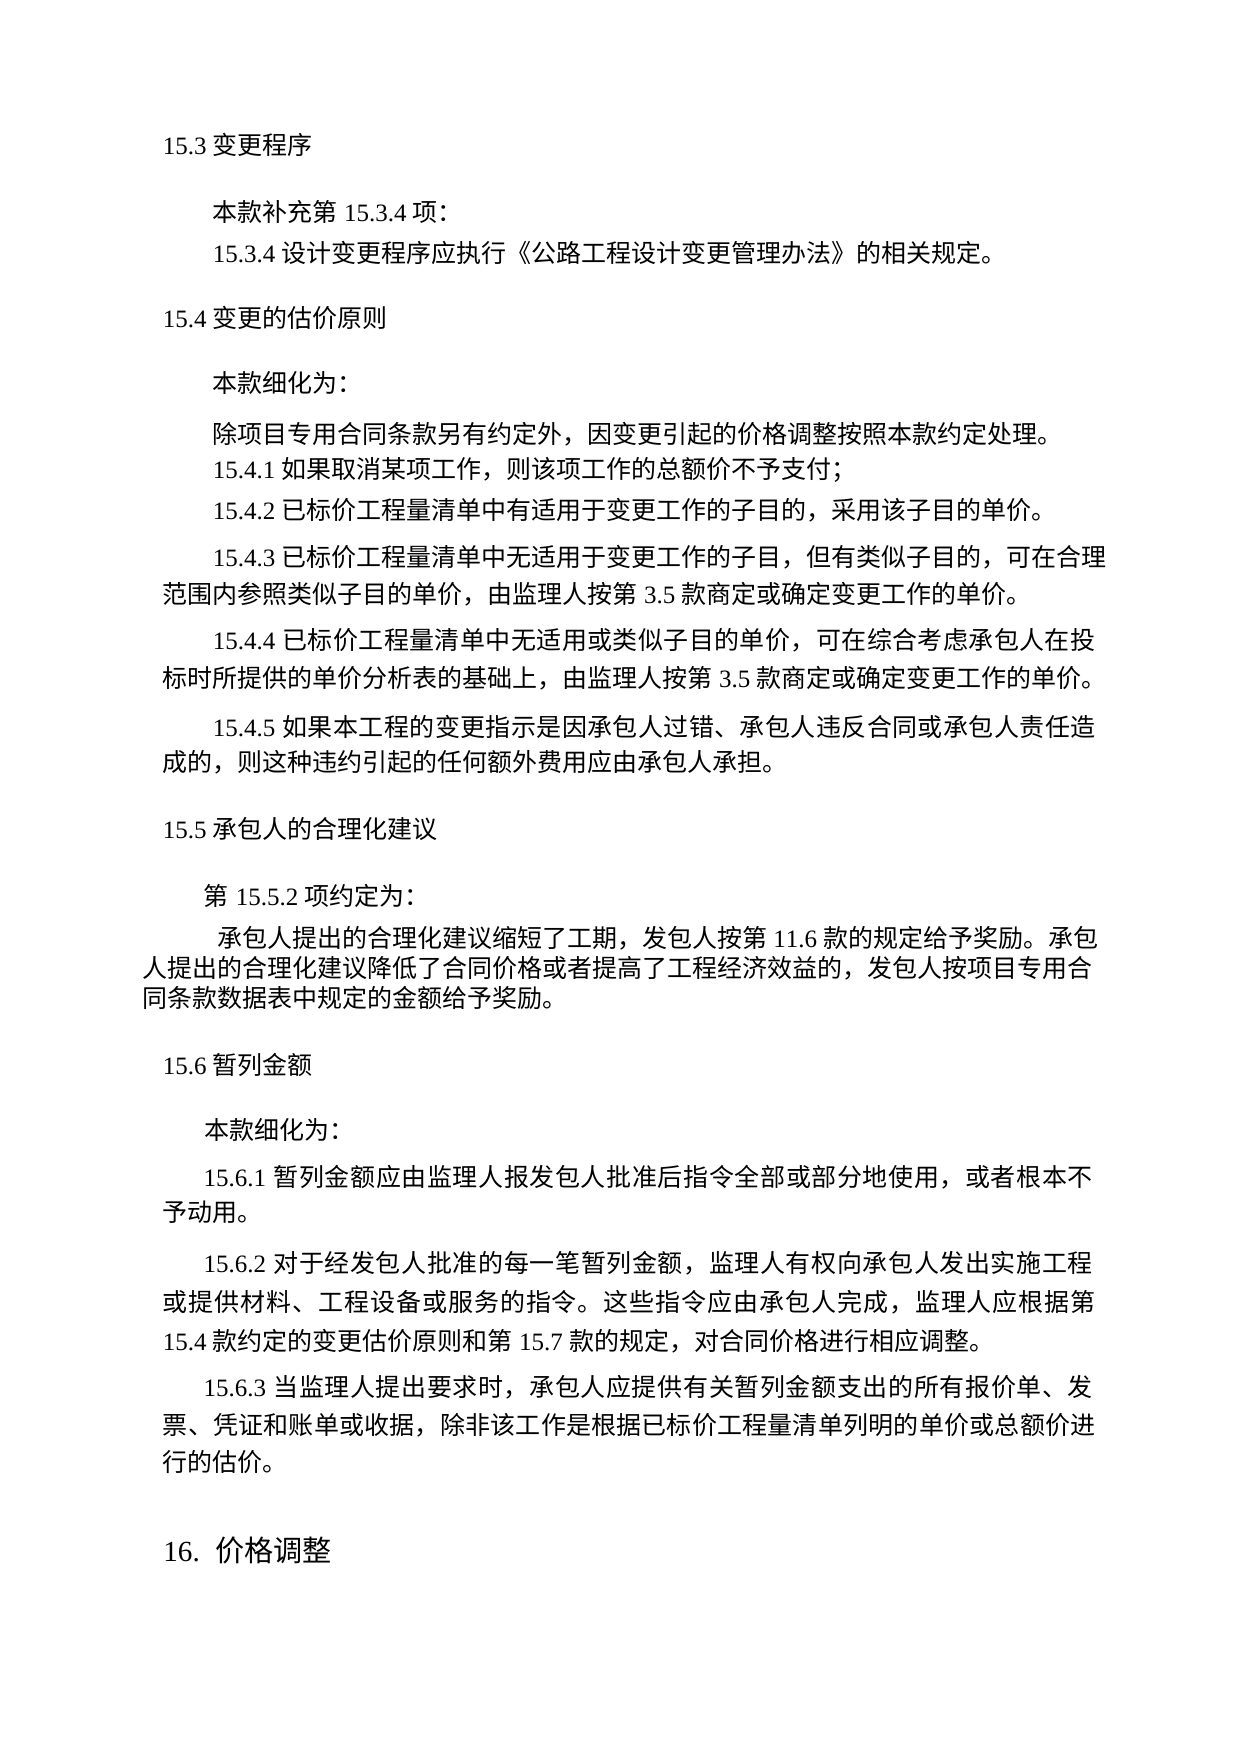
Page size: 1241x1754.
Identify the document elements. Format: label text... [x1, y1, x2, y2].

text 15.6.3 当监理人提出要求时，承包人应提供有关暂列金额支出的所有报价单、发票、凭证和账单或收据，除非该工作是根据已标价工程量清单列明的单价或总额价进行的估价。 [163, 1367, 1095, 1479]
text 承包人提出的合理化建议缩短了工期，发包人按第 11.6 款的规定给予奖励。承包人提出的合理化建议降低了合同价格或者提高了工程经济效益的，发包人按项目专用合同条款数据表中规定的金额给予奖励。 [142, 923, 1110, 1014]
text 本款细化为： [213, 369, 1110, 398]
text 15.5 承包人的合理化建议 [163, 814, 1110, 845]
text 本款补充第 15.3.4 项： [213, 197, 1110, 227]
text 15.4.4 已标价工程量清单中无适用或类似子目的单价，可在综合考虑承包人在投标时所提供的单价分析表的基础上，由监理人按第 3.5 款商定或确定变更工作的单价。 [163, 620, 1095, 694]
list 价格调整 [163, 1533, 1110, 1568]
text 15.4 变更的估价原则 [163, 303, 1110, 333]
text 15.4.2 已标价工程量清单中有适用于变更工作的子目的，采用该子目的单价。 [213, 495, 1110, 525]
text 15.6.2 对于经发包人批准的每一笔暂列金额，监理人有权向承包人发出实施工程或提供材料、工程设备或服务的指令。这些指令应由承包人完成，监理人应根据第 15.4 款约定的变更估价原则和第 15.7 款的规定，对合同价格进行相应调整。 [163, 1242, 1095, 1358]
text 15.6 暂列金额 [163, 1050, 1110, 1081]
text 15.6.1 暂列金额应由监理人报发包人批准后指令全部或部分地使用，或者根本不予动用。 [163, 1158, 1095, 1228]
text 15.3 变更程序 [163, 130, 1110, 160]
text 15.3.4 设计变更程序应执行《公路工程设计变更管理办法》的相关规定。 [213, 238, 1110, 269]
list 15.5.2 项约定为： [204, 881, 1110, 911]
text 15.4.5 如果本工程的变更指示是因承包人过错、承包人违反合同或承包人责任造成的，则这种违约引起的任何额外费用应由承包人承担。 [163, 708, 1095, 778]
text 本款细化为： [204, 1117, 1110, 1145]
text 除项目专用合同条款另有约定外，因变更引起的价格调整按照本款约定处理。 15.4.1 如果取消某项工作，则该项工作的总额价不予支付； [213, 415, 1091, 486]
text 15.4.3 已标价工程量清单中无适用于变更工作的子目，但有类似子目的，可在合理范围内参照类似子目的单价，由监理人按第 3.5 款商定或确定变更工作的单价。 [163, 537, 1108, 611]
